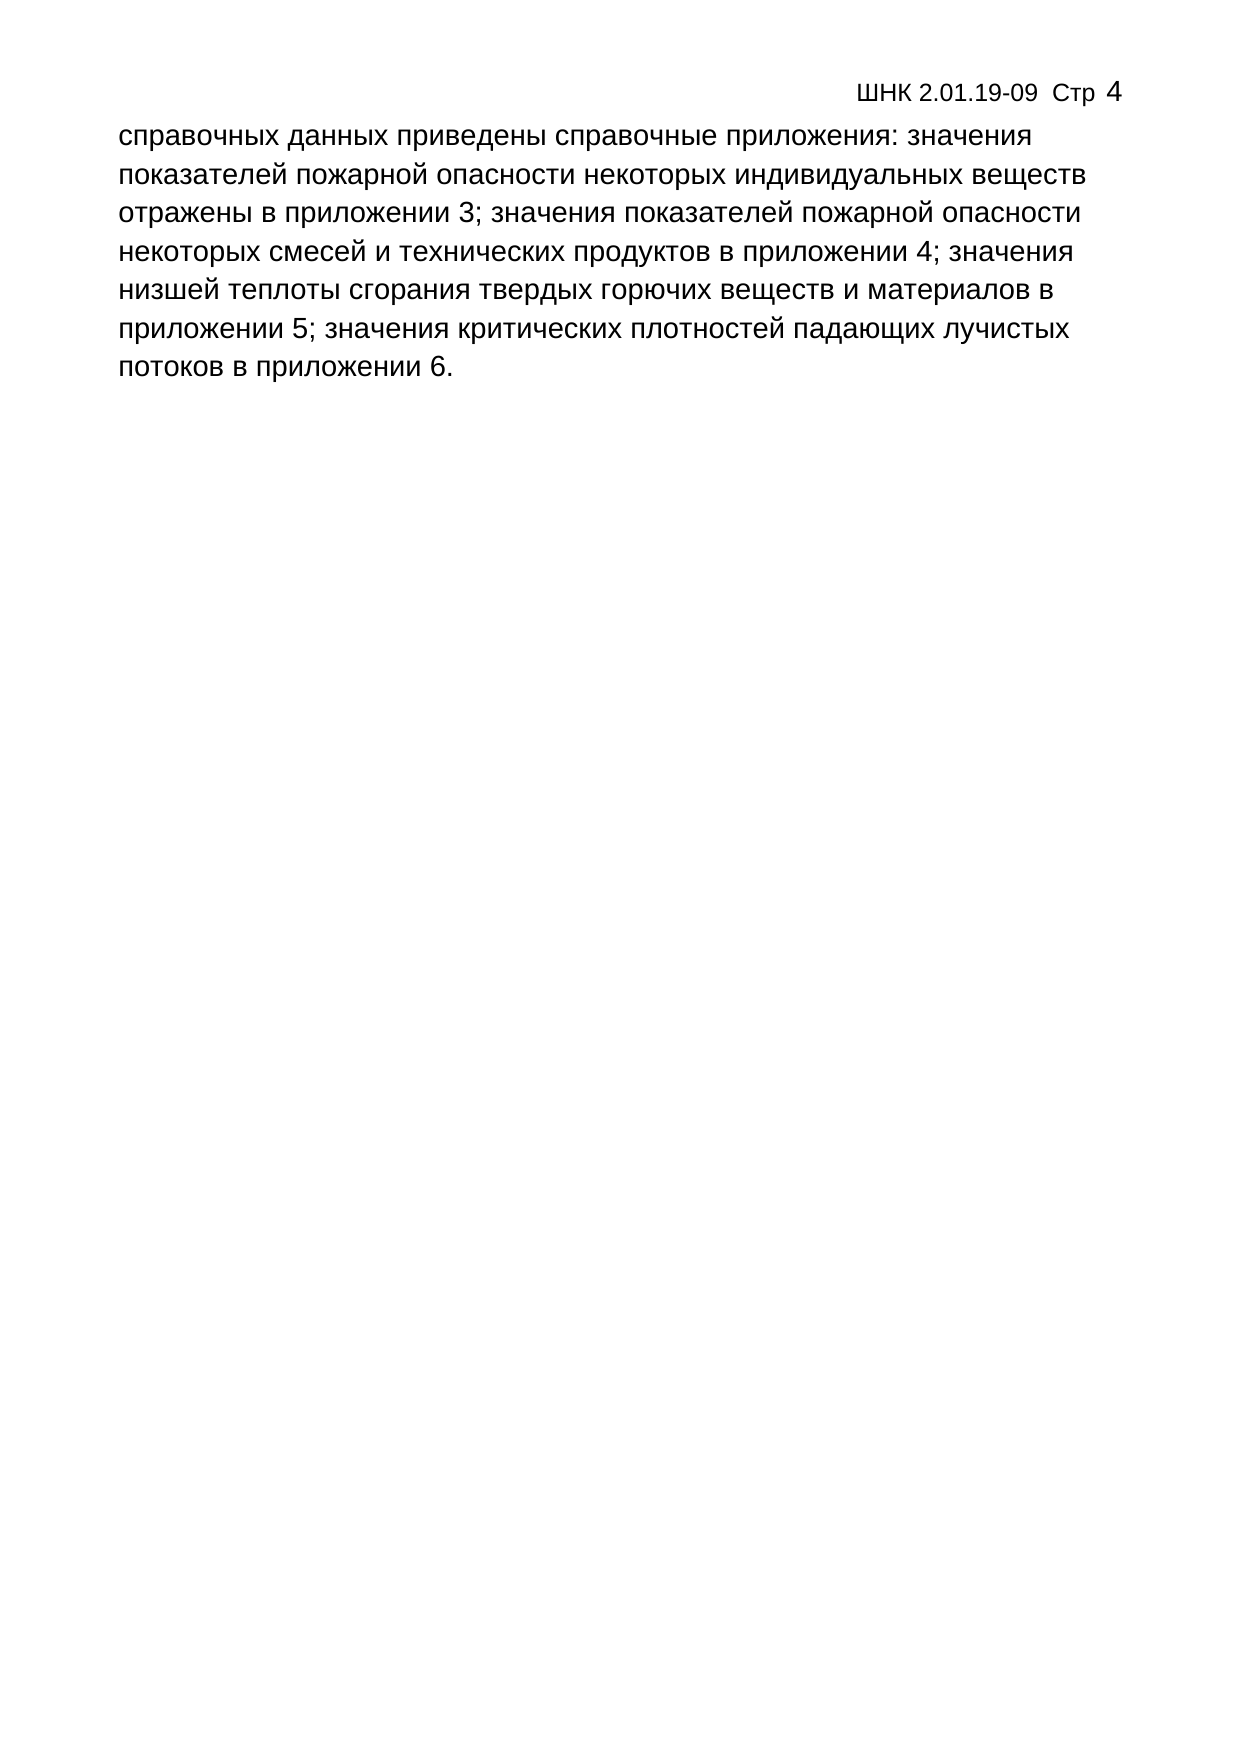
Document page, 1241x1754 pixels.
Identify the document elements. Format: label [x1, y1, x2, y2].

text [118, 118, 1122, 383]
